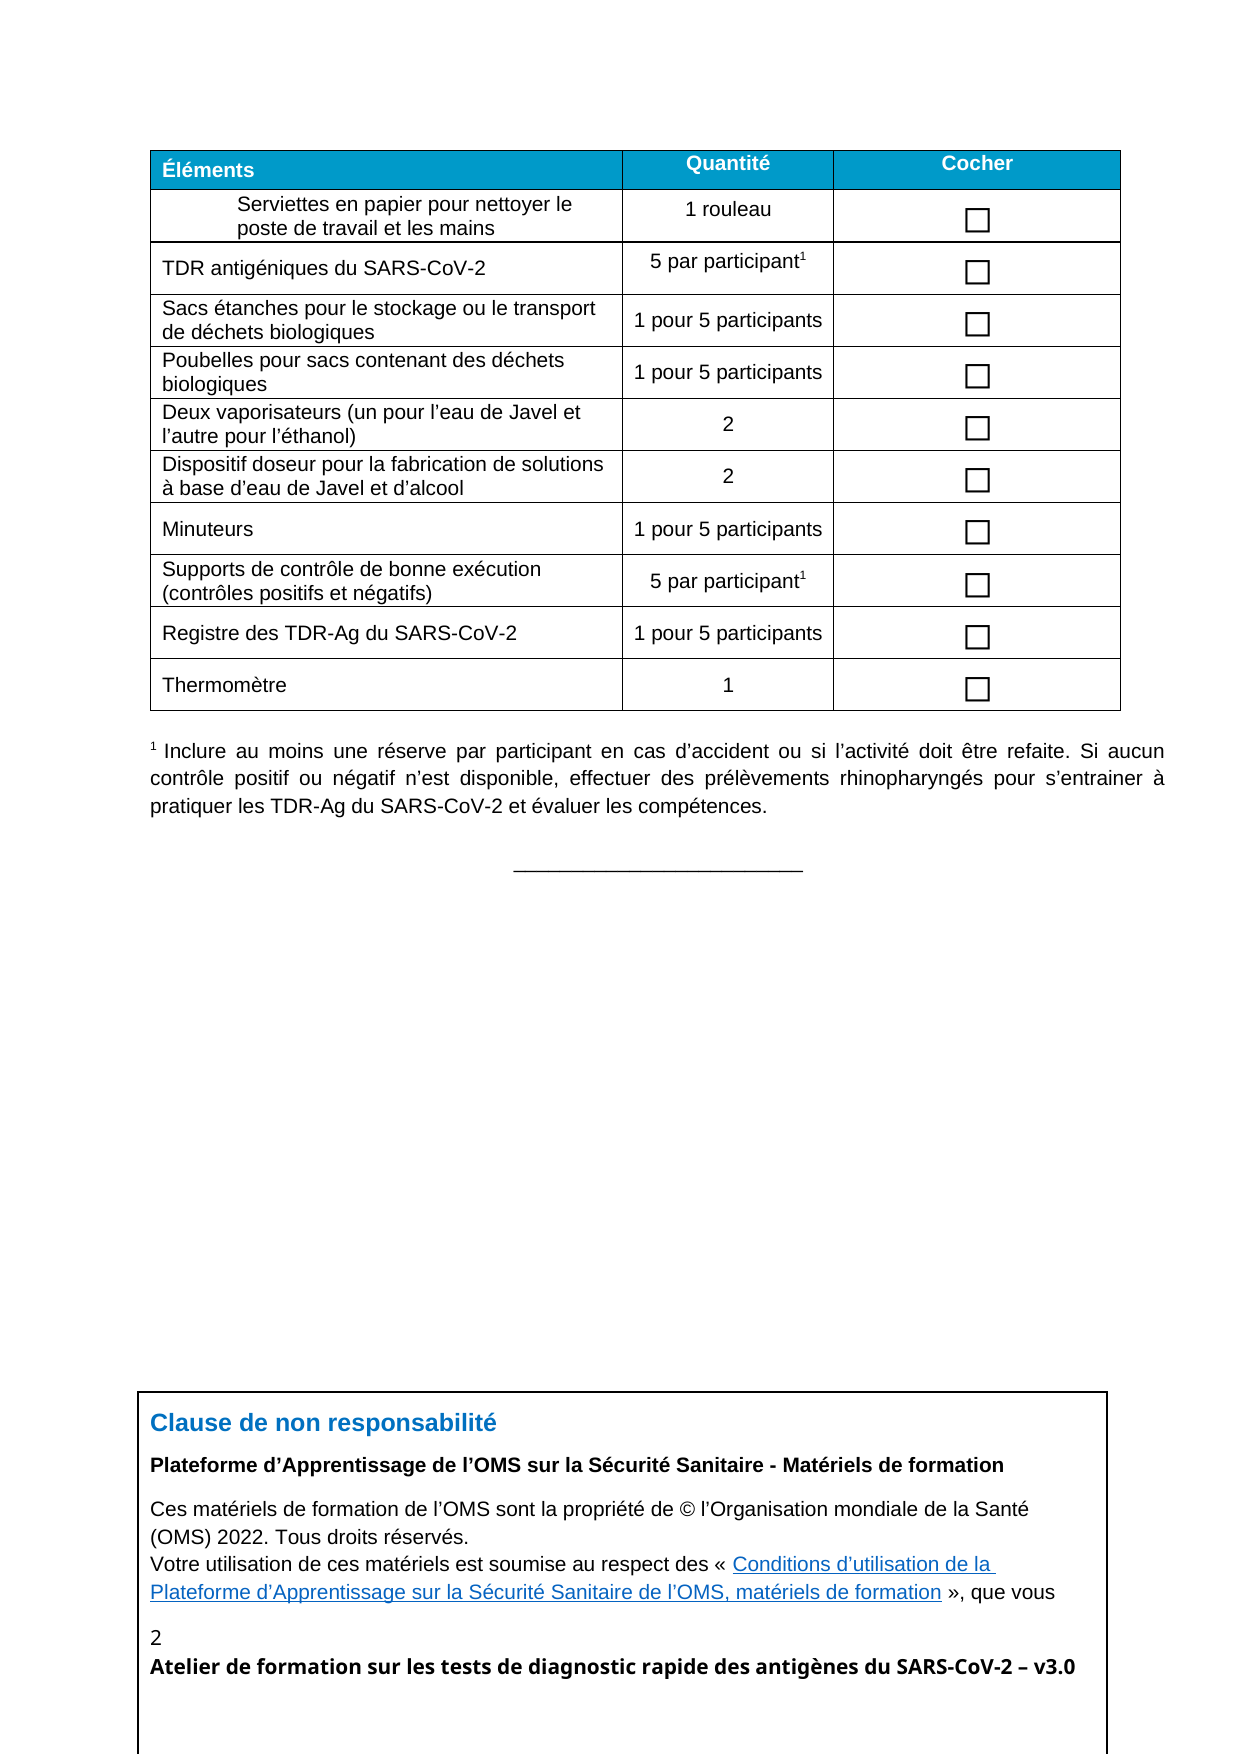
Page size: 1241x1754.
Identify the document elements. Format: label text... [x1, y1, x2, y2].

table_cell Dispositif doseur pour la fabrication de solutions à base d’eau de Javel et d’alcool [151, 451, 622, 502]
table_cell ◻️ [834, 347, 1120, 398]
table_cell Minuteurs [151, 503, 622, 554]
table_cell Poubelles pour sacs contenant des déchets biologiques [151, 347, 622, 398]
table_cell ◻️ [834, 451, 1120, 502]
table_cell 1 rouleau [623, 190, 833, 241]
table_cell ◻️ [834, 659, 1120, 710]
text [150, 1552, 1087, 1603]
text Plateforme d’Apprentissage de l’OMS sur la Sécurité Sanitaire - Matériels de formation [150, 1453, 1087, 1477]
table_cell Deux vaporisateurs (un pour l’eau de Javel et l’autre pour l’éthanol) [151, 399, 622, 450]
table_cell 1 pour 5 participants [623, 295, 833, 346]
table_cell Sacs étanches pour le stockage ou le transport de déchets biologiques [151, 295, 622, 346]
table_cell Serviettes en papier pour nettoyer le poste de travail et les mains [151, 190, 622, 241]
table_cell 5 par participant1 [623, 243, 833, 293]
table_header Quantité [623, 151, 833, 189]
table_cell ◻️ [834, 503, 1120, 554]
table_cell 5 par participant1 [623, 555, 833, 606]
table_cell TDR antigéniques du SARS-CoV-2 [151, 243, 622, 293]
table_cell 2 [623, 399, 833, 450]
text _________________________ [150, 849, 1167, 873]
table_cell 2 [623, 451, 833, 502]
table_cell ◻️ [834, 607, 1120, 658]
table_cell ◻️ [834, 243, 1120, 293]
table_cell 1 pour 5 participants [623, 607, 833, 658]
table_cell ◻️ [834, 399, 1120, 450]
text Ces matériels de formation de l’OMS sont la propriété de © l’Organisation mondiale de la Santé (OMS) 2022. Tous droits réservés. [150, 1497, 1087, 1548]
text 1 Inclure au moins une réserve par participant en cas d’accident ou si l’activité doit être refaite. Si aucun contrôle positif ou négatif n’est disponible, effectuer des prélèvements rhinopharyngés pour s’entrainer à pratiquer les TDR-Ag du SARS-CoV-2 et évaluer les compétences. [150, 739, 1167, 818]
table_cell 1 pour 5 participants [623, 503, 833, 554]
table_cell Thermomètre [151, 659, 622, 710]
table_header Cocher [834, 151, 1120, 189]
table_cell Supports de contrôle de bonne exécution (contrôles positifs et négatifs) [151, 555, 622, 606]
table_header Éléments [151, 151, 622, 189]
table_cell ◻️ [834, 295, 1120, 346]
table_cell ◻️ [834, 555, 1120, 606]
text Clause de non responsabilité [150, 1407, 1087, 1436]
table_cell Registre des TDR-Ag du SARS-CoV-2 [151, 607, 622, 658]
table_cell 1 [623, 659, 833, 710]
table_cell 1 pour 5 participants [623, 347, 833, 398]
table_cell ◻️ [834, 190, 1120, 241]
